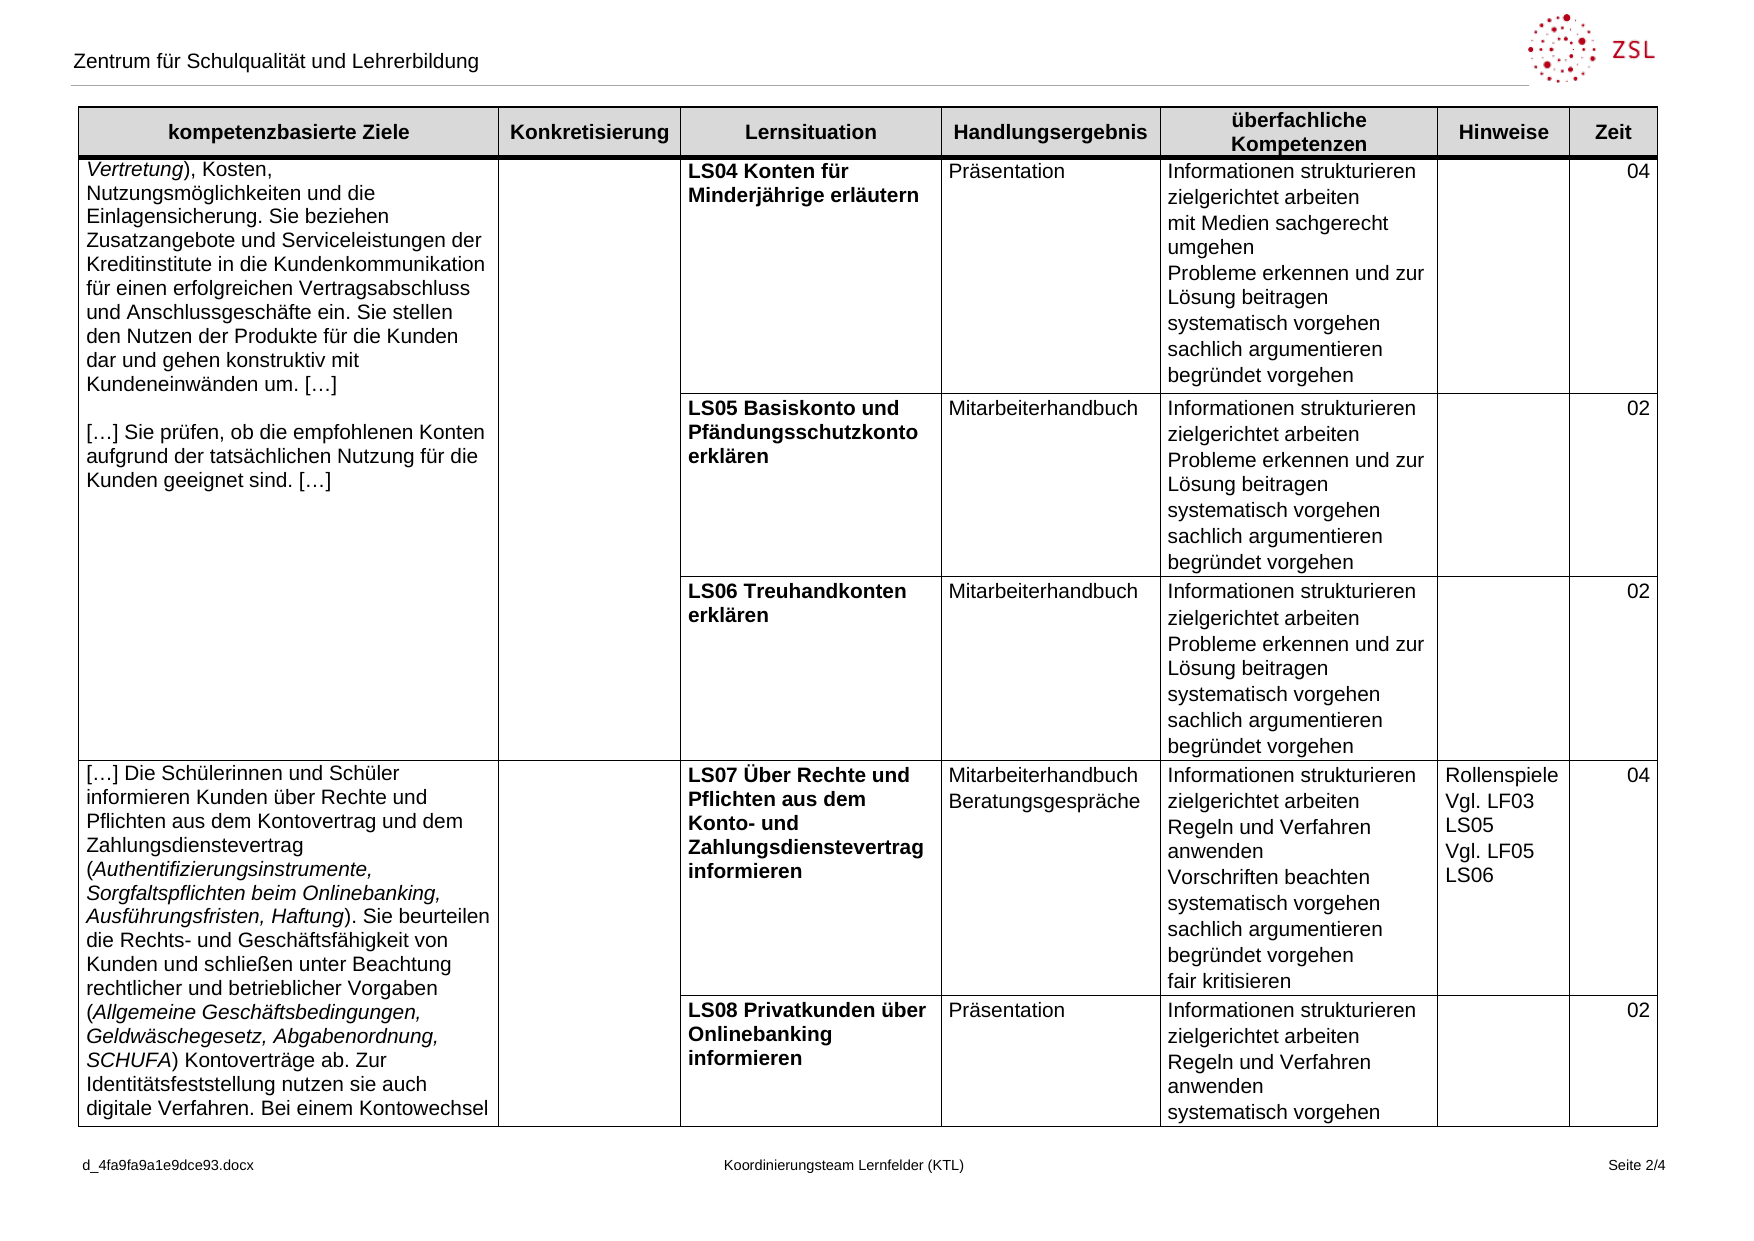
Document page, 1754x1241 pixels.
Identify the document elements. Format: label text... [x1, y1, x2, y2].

table_cell LS04 Konten für Minderjährige erläutern [681, 160, 941, 393]
table_cell Informationen strukturieren zielgerichtet arbeiten Probleme erkennen und zur Lösung beitragen systematisch vorgehen sachlich argumentieren begründet vorgehen [1161, 394, 1437, 576]
table_cell Informationen strukturieren zielgerichtet arbeiten Regeln und Verfahren anwenden Vorschriften beachten systematisch vorgehen sachlich argumentieren begründet vorgehen fair kritisieren [1161, 761, 1437, 995]
table_cell Präsentation [942, 996, 1160, 1126]
table_cell [1438, 394, 1569, 576]
table_cell 02 [1570, 996, 1657, 1126]
table_cell Mitarbeiterhandbuch Beratungsgespräche [942, 761, 1160, 995]
table_header überfachliche Kompetenzen [1161, 108, 1437, 155]
table_cell 02 [1570, 577, 1657, 759]
table_header Konkretisierung [499, 108, 680, 155]
table_cell […] Die Schülerinnen und Schüler informieren Kunden über Rechte und Pflichten aus dem Kontovertrag und dem Zahlungsdienstevertrag (Authentifizierungsinstrumente, Sorgfaltspflichten beim Onlinebanking, Ausführungsfristen, Haftung). Sie beurteilen die Rechts- und Geschäftsfähigkeit von Kunden und schließen unter Beachtung rechtlicher und betrieblicher Vorgaben (Allgemeine Geschäftsbedingungen, Geldwäschegesetz, Abgabenordnung, SCHUFA) Kontoverträge ab. Zur Identitätsfeststellung nutzen sie auch digitale Verfahren. Bei einem Kontowechsel übernehmen sie die Korrespondenz mit dem abgebenden Kreditinstitut (Kontowechselhilfe). [79, 761, 498, 1126]
picture [1526, 13, 1657, 85]
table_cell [681, 996, 941, 1126]
table_cell LS06 Treuhandkonten erklären [681, 577, 941, 759]
table_cell Rollenspiele Vgl. LF03 LS05 Vgl. LF05 LS06 [1438, 761, 1569, 995]
table_cell LS05 Basiskonto und Pfändungsschutzkonto erklären [681, 394, 941, 576]
table_cell Mitarbeiterhandbuch [942, 577, 1160, 759]
table_cell [1438, 996, 1569, 1126]
table_header Lernsituation [681, 108, 941, 155]
table_cell [499, 160, 680, 759]
table_cell [499, 761, 680, 1126]
table_cell Präsentation [942, 160, 1160, 393]
table_cell [1438, 577, 1569, 759]
table_cell [1438, 160, 1569, 393]
table_cell Informationen strukturieren zielgerichtet arbeiten Probleme erkennen und zur Lösung beitragen systematisch vorgehen sachlich argumentieren begründet vorgehen [1161, 577, 1437, 759]
table_header Hinweise [1438, 108, 1569, 155]
table_header Handlungsergebnis [942, 108, 1160, 155]
table_header kompetenzbasierte Ziele [79, 108, 498, 155]
table_header Zeit [1570, 108, 1657, 155]
table_cell 02 [1570, 394, 1657, 576]
table_cell 04 [1570, 160, 1657, 393]
table_cell 04 [1570, 761, 1657, 995]
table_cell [1161, 996, 1437, 1126]
table_cell LS07 Über Rechte und Pflichten aus dem Konto- und Zahlungsdienstevertrag informieren [681, 761, 941, 995]
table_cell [79, 160, 498, 759]
table_cell Informationen strukturieren zielgerichtet arbeiten mit Medien sachgerecht umgehen Probleme erkennen und zur Lösung beitragen systematisch vorgehen sachlich argumentieren begründet vorgehen [1161, 160, 1437, 393]
table_cell Mitarbeiterhandbuch [942, 394, 1160, 576]
